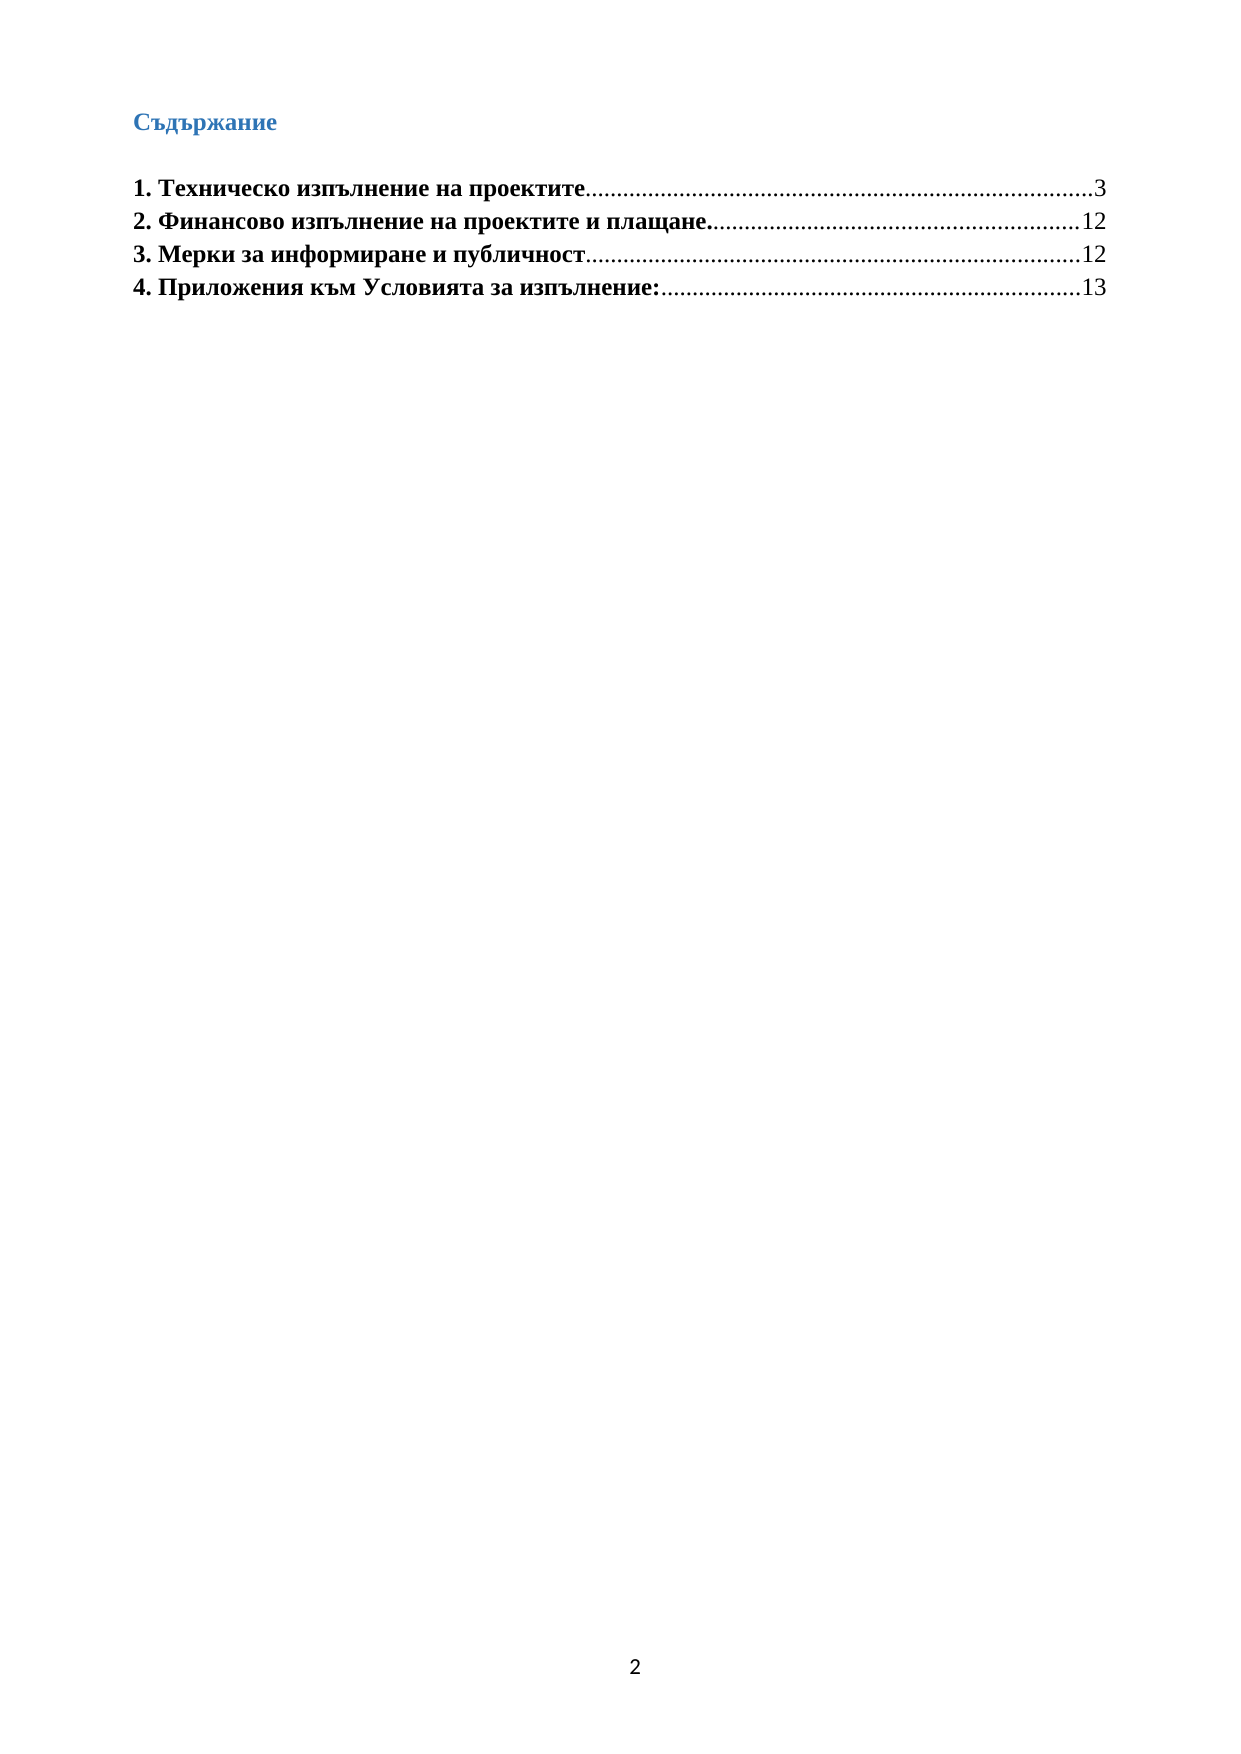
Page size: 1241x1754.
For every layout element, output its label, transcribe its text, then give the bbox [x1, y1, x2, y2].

text 3. Мерки за информиране и публичност 12 [133, 239, 1137, 268]
text 1. Техническо изпълнение на проектите 3 [133, 173, 1137, 202]
subtitle Съдържание [133, 107, 1137, 136]
text 4. Приложения към Условията за изпълнение: 13 [133, 272, 1137, 301]
text 2. Финансово изпълнение на проектите и плащане. 12 [133, 206, 1137, 235]
